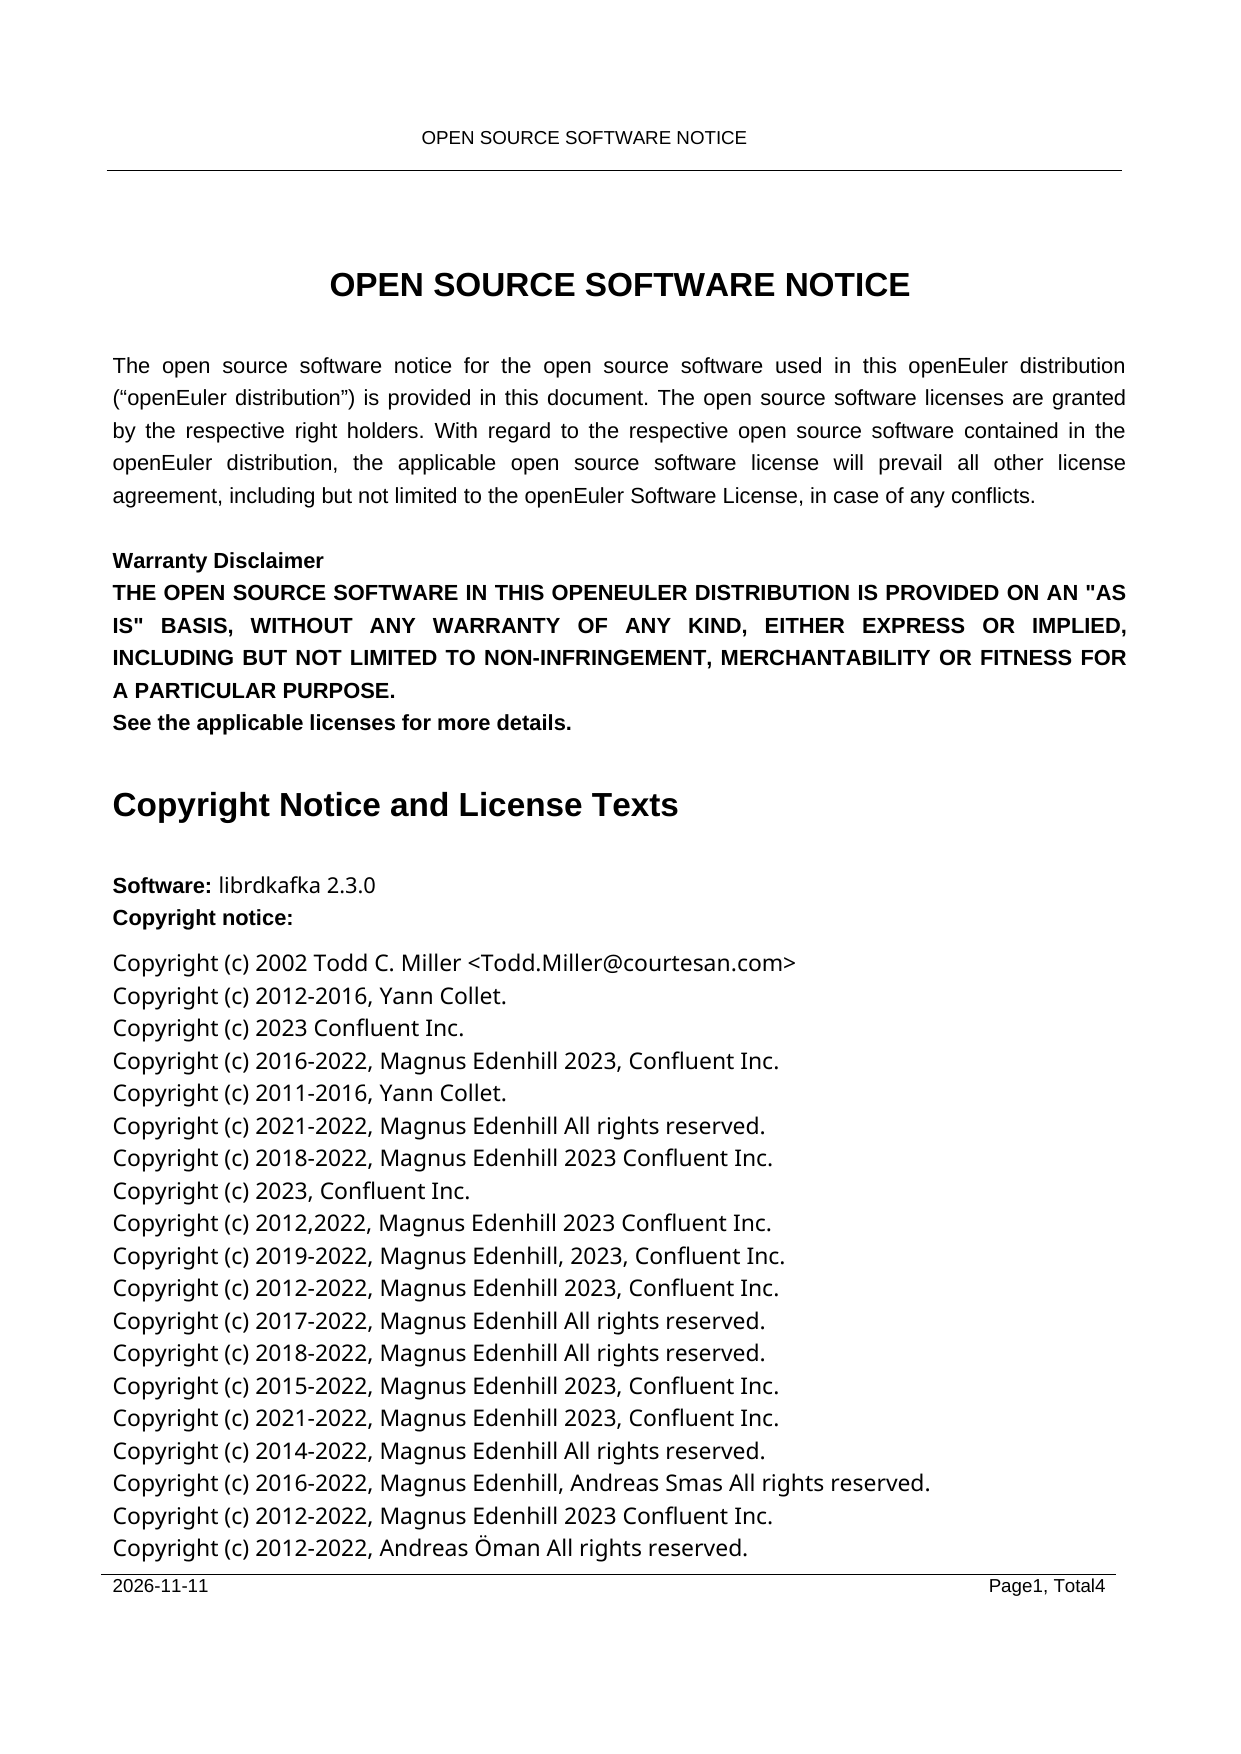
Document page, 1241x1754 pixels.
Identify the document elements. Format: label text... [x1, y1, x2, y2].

text OPEN SOURCE SOFTWARE NOTICE [112, 251, 1128, 316]
text THE OPEN SOURCE SOFTWARE IN THIS OPENEULER DISTRIBUTION IS PROVIDED ON AN "AS IS" BASIS, WITHOUT ANY WARRANTY OF ANY KIND, EITHER EXPRESS OR IMPLIED, INCLUDING BUT NOT LIMITED TO NON-INFRINGEMENT, MERCHANTABILITY OR FITNESS FOR A PARTICULAR PURPOSE. See the applicable licenses for more details. [112, 576, 1128, 739]
text The open source software notice for the open source software used in this openEuler distribution (“openEuler distribution”) is provided in this document. The open source software licenses are granted by the respective right holders. With regard to the respective open source software contained in the openEuler distribution, the applicable open source software license will prevail all other license agreement, including but not limited to the openEuler Software License, in case of any conflicts. [112, 349, 1128, 511]
text Copyright Notice and License Texts [112, 771, 1128, 836]
text Warranty Disclaimer [112, 544, 1128, 576]
title Software: librdkafka 2.3.0 [112, 869, 1128, 901]
text Copyright notice: [112, 901, 1128, 934]
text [112, 947, 1128, 1564]
